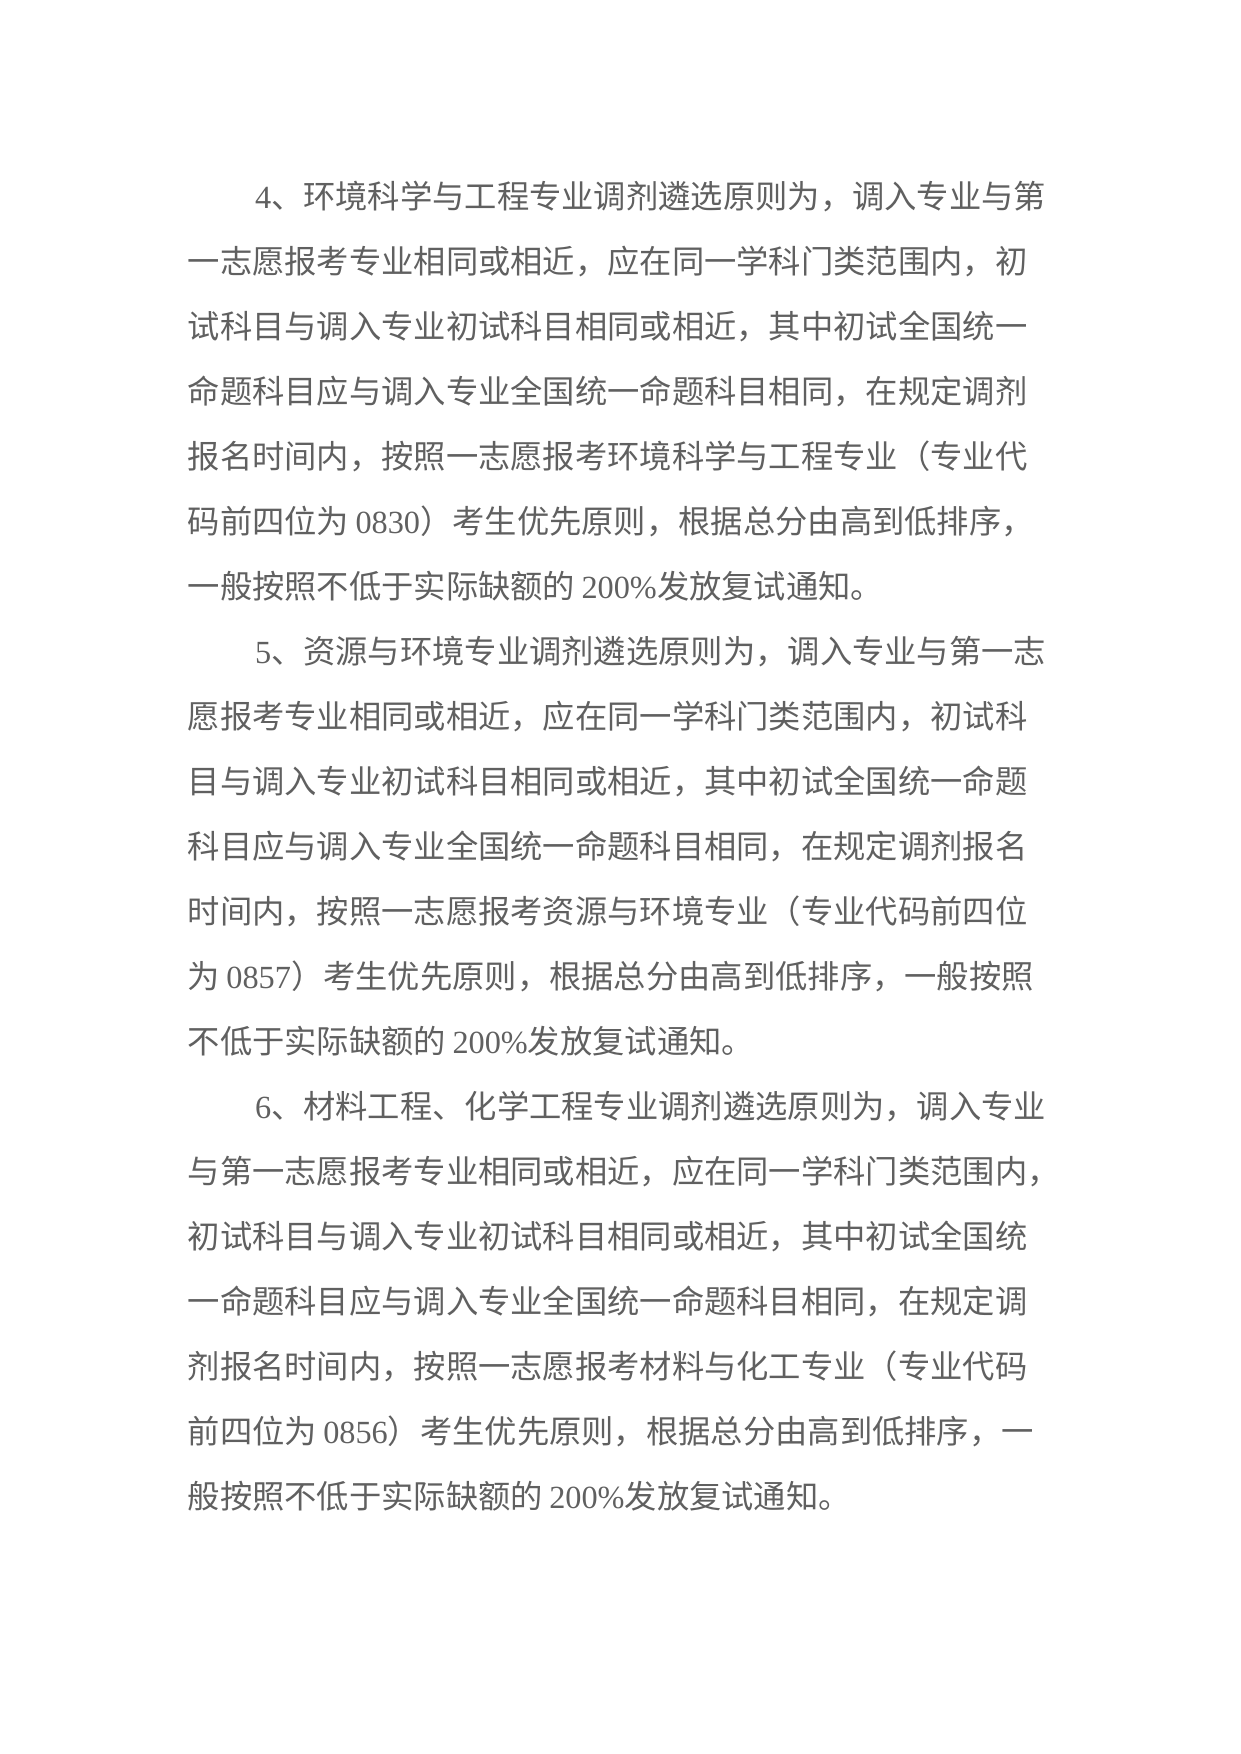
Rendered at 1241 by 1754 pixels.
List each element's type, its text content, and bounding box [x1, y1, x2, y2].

text 6、材料工程、化学工程专业调剂遴选原则为，调入专业与第一志愿报考专业相同或相近，应在同一学科门类范围内，初试科目与调入专业初试科目相同或相近，其中初试全国统一命题科目应与调入专业全国统一命题科目相同，在规定调剂报名时间内，按照一志愿报考材料与化工专业（专业代码前四位为0856）考生优先原则，根据总分由高到低排序，一般按照不低于实际缺额的200%发放复试通知。 [187, 1072, 1053, 1527]
text 4、环境科学与工程专业调剂遴选原则为，调入专业与第一志愿报考专业相同或相近，应在同一学科门类范围内，初试科目与调入专业初试科目相同或相近，其中初试全国统一命题科目应与调入专业全国统一命题科目相同，在规定调剂报名时间内，按照一志愿报考环境科学与工程专业（专业代码前四位为0830）考生优先原则，根据总分由高到低排序，一般按照不低于实际缺额的200%发放复试通知。 [187, 162, 1053, 617]
text 5、资源与环境专业调剂遴选原则为，调入专业与第一志愿报考专业相同或相近，应在同一学科门类范围内，初试科目与调入专业初试科目相同或相近，其中初试全国统一命题科目应与调入专业全国统一命题科目相同，在规定调剂报名时间内，按照一志愿报考资源与环境专业（专业代码前四位为0857）考生优先原则，根据总分由高到低排序，一般按照不低于实际缺额的200%发放复试通知。 [187, 617, 1053, 1072]
